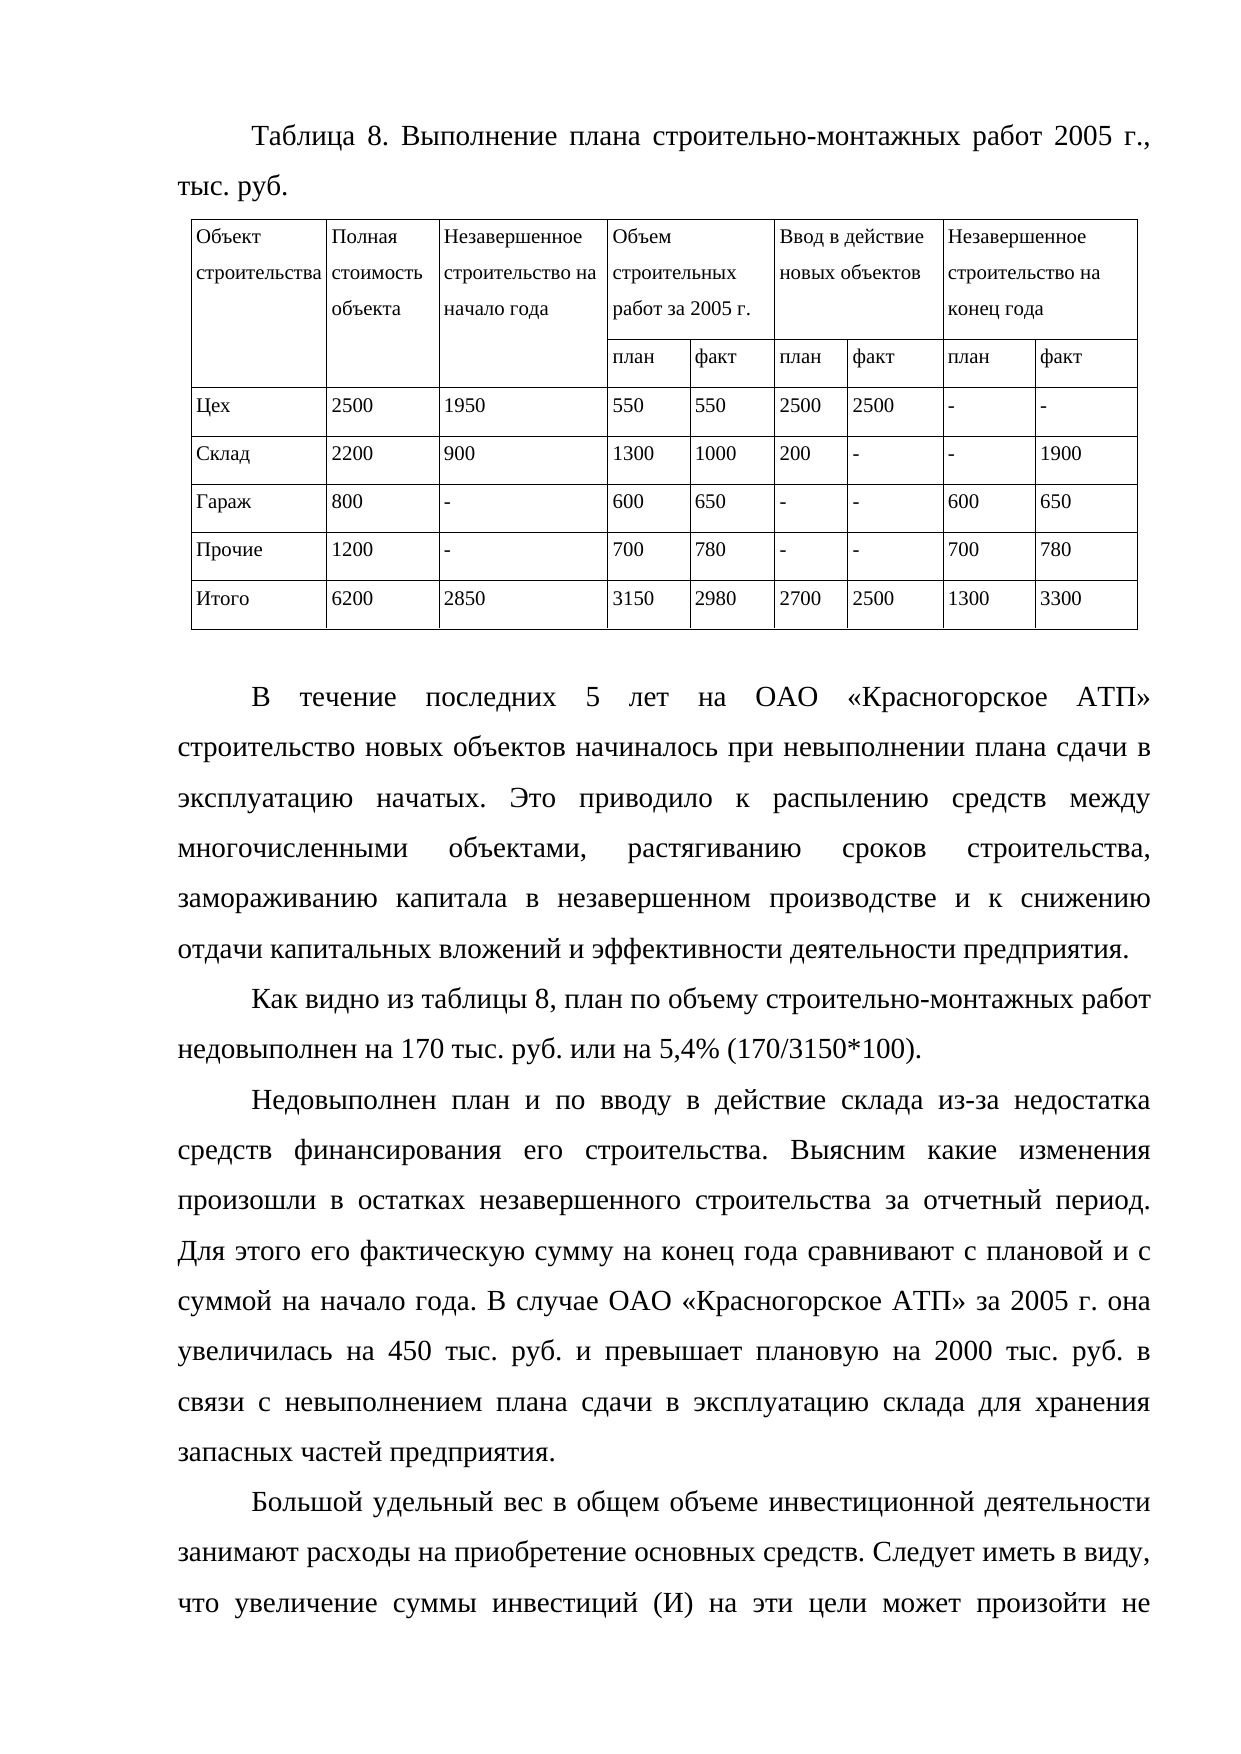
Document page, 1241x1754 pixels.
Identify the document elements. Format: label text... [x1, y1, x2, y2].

table_cell - [848, 533, 943, 580]
table_cell 1300 [608, 437, 690, 484]
table_cell 1200 [327, 533, 439, 580]
table_cell 1000 [691, 437, 774, 484]
table_cell факт [1036, 340, 1137, 387]
table_cell 1300 [944, 581, 1035, 628]
table_cell Итого [192, 581, 326, 628]
table_cell - [440, 533, 607, 580]
table_cell 1950 [440, 388, 607, 436]
table_cell 2200 [327, 437, 439, 484]
table_header Незавершенное строительство на начало года [440, 220, 607, 387]
table_cell 780 [691, 533, 774, 580]
table_cell 650 [1036, 485, 1137, 532]
table_cell 6200 [327, 581, 439, 628]
table_cell 2980 [691, 581, 774, 628]
table_cell факт [848, 340, 943, 387]
table_cell 800 [327, 485, 439, 532]
table_cell 2500 [848, 388, 943, 436]
text Недовыполнен план и по вводу в действие склада из-за недостатка средств финансирования его строительства. Выясним какие изменения произошли в остатках незавершенного строительства за отчетный период. Для этого его фактическую сумму на конец года сравнивают с плановой и с суммой на начало года. В случае ОАО «Красногорское АТП» за 2005 г. она увеличилась на 450 тыс. руб. и превышает плановую на 2000 тыс. руб. в связи с невыполнением плана сдачи в эксплуатацию склада для хранения запасных частей предприятия. [177, 1082, 1152, 1467]
table_cell 600 [608, 485, 690, 532]
table_cell 900 [440, 437, 607, 484]
table_cell 3300 [1036, 581, 1137, 628]
table_cell 2850 [440, 581, 607, 628]
table_cell план [608, 340, 690, 387]
table_cell факт [691, 340, 774, 387]
table_cell 700 [608, 533, 690, 580]
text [177, 1484, 1152, 1618]
table_cell 2500 [775, 388, 847, 436]
table_header Объект строительства [192, 220, 326, 387]
table_cell - [775, 533, 847, 580]
table_header Объем строительных работ за 2005 г. [608, 220, 774, 339]
table_header Полная стоимость объекта [327, 220, 439, 387]
table_cell - [848, 485, 943, 532]
table_cell 700 [944, 533, 1035, 580]
table_cell 2700 [775, 581, 847, 628]
table_cell Склад [192, 437, 326, 484]
table_cell 1900 [1036, 437, 1137, 484]
table_cell - [944, 388, 1035, 436]
table_cell - [440, 485, 607, 532]
table_cell - [775, 485, 847, 532]
table_cell - [1036, 388, 1137, 436]
table_cell - [944, 437, 1035, 484]
table_cell 550 [608, 388, 690, 436]
table_cell 780 [1036, 533, 1137, 580]
table_cell Гараж [192, 485, 326, 532]
table_cell 650 [691, 485, 774, 532]
table_cell 3150 [608, 581, 690, 628]
table_cell план [944, 340, 1035, 387]
table_cell план [775, 340, 847, 387]
table_cell 2500 [327, 388, 439, 436]
table_header Ввод в действие новых объектов [775, 220, 943, 339]
text Как видно из таблицы 8, план по объему строительно-монтажных работ недовыполнен на 170 тыс. руб. или на 5,4% (170/3150*100). [177, 981, 1152, 1065]
table_header Незавершенное строительство на конец года [944, 220, 1137, 339]
table_cell - [848, 437, 943, 484]
table_cell Прочие [192, 533, 326, 580]
table_cell 600 [944, 485, 1035, 532]
table_cell Цех [192, 388, 326, 436]
text В течение последних 5 лет на ОАО «Красногорское АТП» строительство новых объектов начиналось при невыполнении плана сдачи в эксплуатацию начатых. Это приводило к распылению средств между многочисленными объектами, растягиванию сроков строительства, замораживанию капитала в незавершенном производстве и к снижению отдачи капитальных вложений и эффективности деятельности предприятия. [177, 679, 1152, 964]
table_cell 2500 [848, 581, 943, 628]
table_cell 550 [691, 388, 774, 436]
table_cell 200 [775, 437, 847, 484]
text Таблица 8. Выполнение плана строительно-монтажных работ 2005 г., тыс. руб. [177, 118, 1152, 202]
